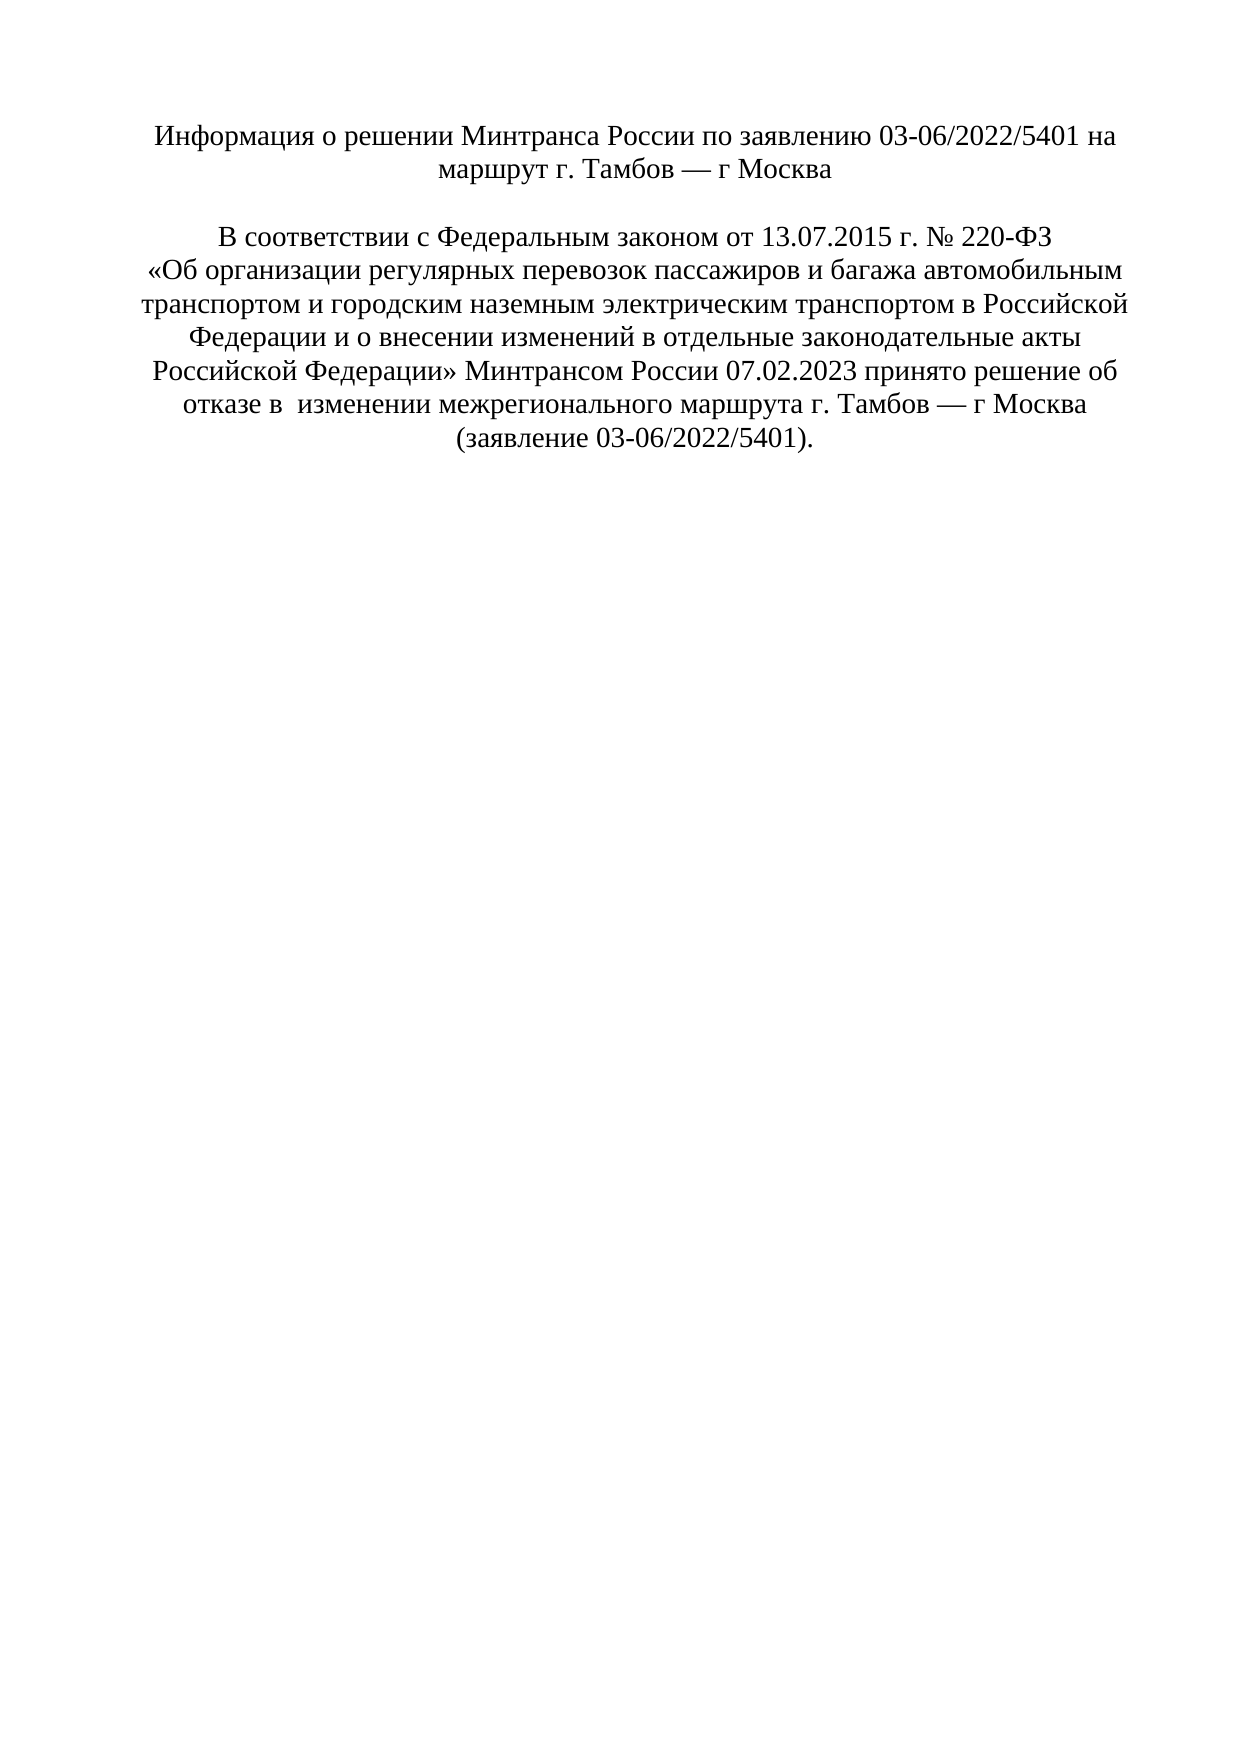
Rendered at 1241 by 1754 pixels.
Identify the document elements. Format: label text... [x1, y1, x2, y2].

text В соответствии с Федеральным законом от 13.07.2015 г. № 220-ФЗ «Об организации регулярных перевозок пассажиров и багажа автомобильным транспортом и городским наземным электрическим транспортом в Российской Федерации и о внесении изменений в отдельные законодательные акты Российской Федерации» Минтрансом России 07.02.2023 принято решение об отказе в изменении межрегионального маршрута г. Тамбов — г Москва (заявление 03-06/2022/5401). [118, 219, 1152, 453]
text Информация о решении Минтранса России по заявлению 03-06/2022/5401 на маршрут г. Тамбов — г Москва [118, 118, 1152, 185]
